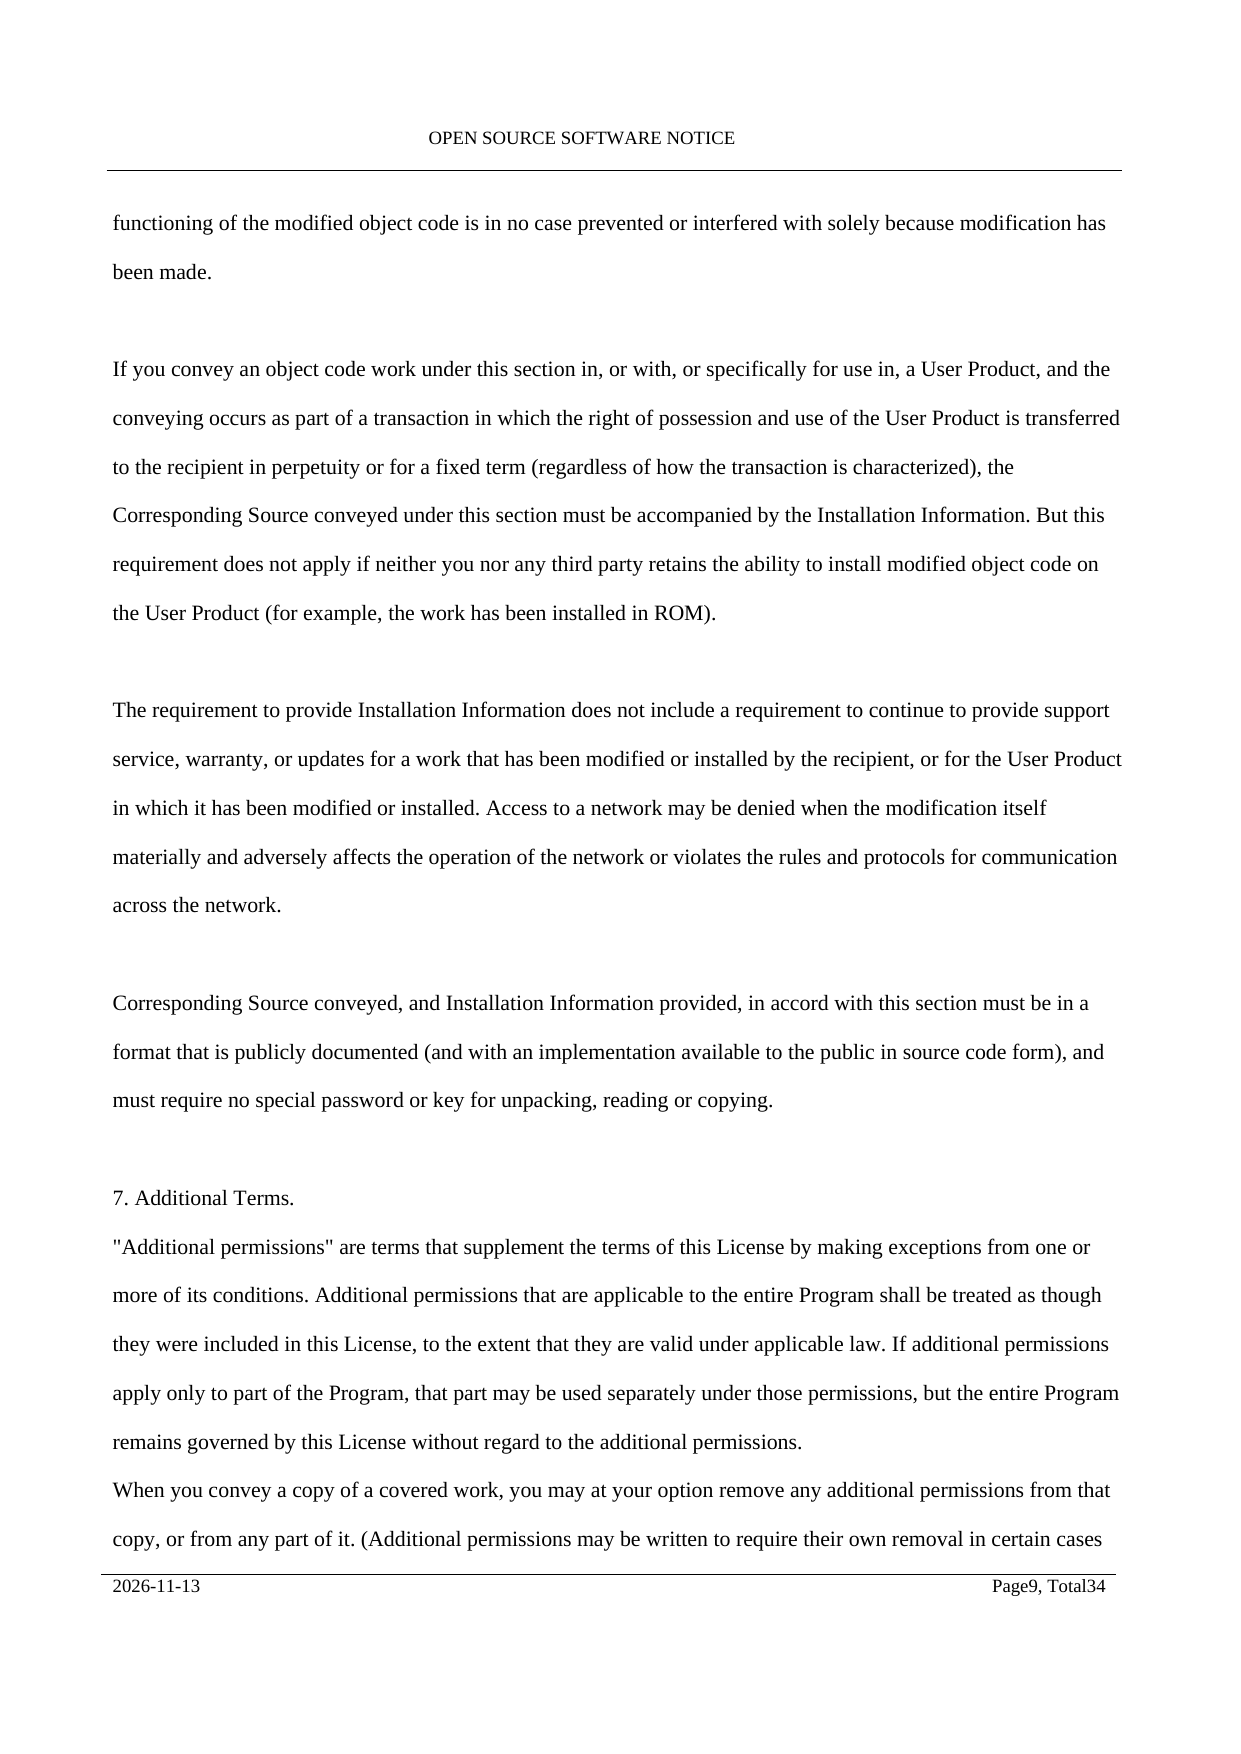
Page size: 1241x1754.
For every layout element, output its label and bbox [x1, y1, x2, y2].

text [112, 206, 1128, 1555]
